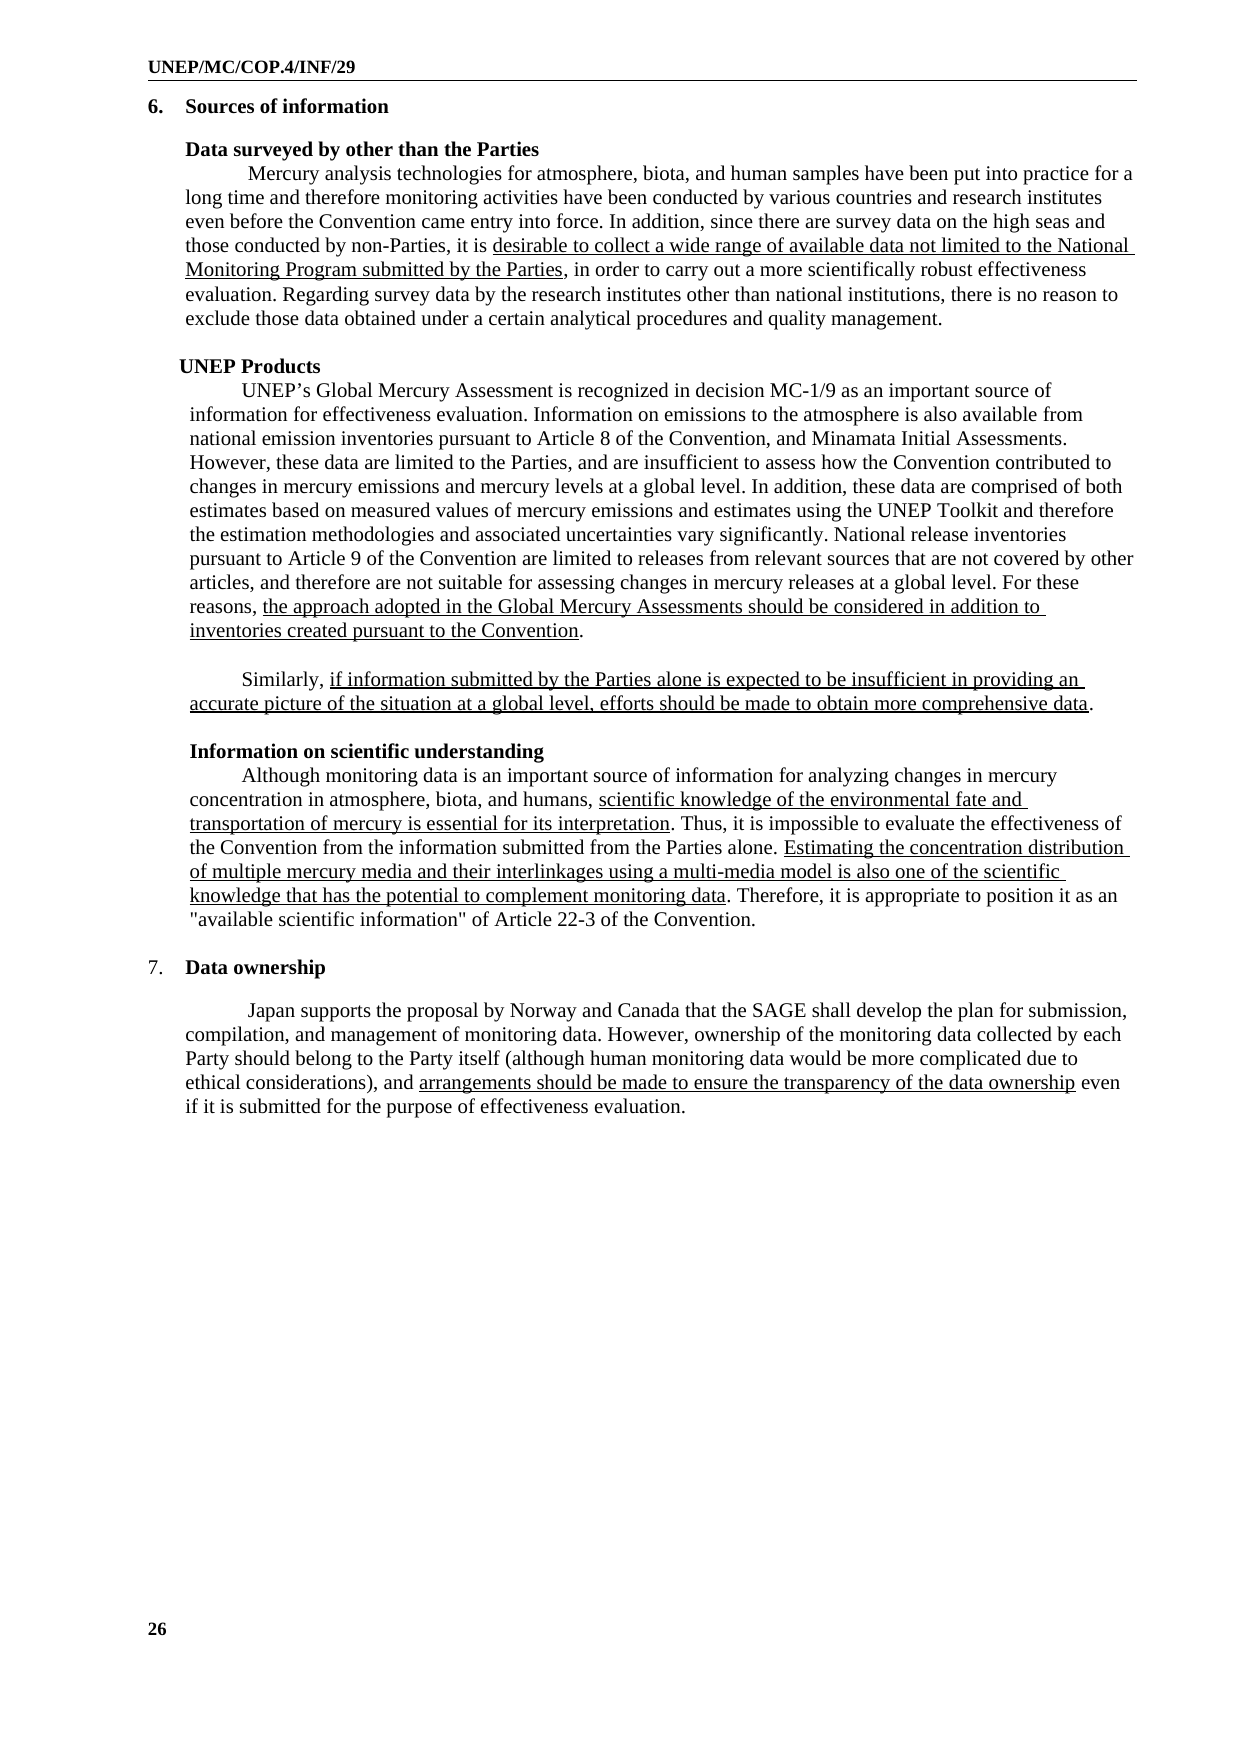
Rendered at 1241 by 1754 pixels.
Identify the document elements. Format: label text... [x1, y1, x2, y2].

list Data surveyed by other than the Parties [185, 137, 1137, 161]
text UNEP Products [148, 354, 1137, 378]
text Information on scientific understanding [148, 739, 1137, 763]
list Data ownership [148, 955, 1137, 979]
list Sources of information [148, 94, 1137, 118]
list Although monitoring data is an important source of information for analyzing changes in mercury concentration in atmosphere, biota, and humans, scientific knowledge of the environmental fate and transportation of mercury is essential for its interpretation. Thus, it is impossible to evaluate the effectiveness of the Convention from the information submitted from the Parties alone. Estimating the concentration distribution of multiple mercury media and their interlinkages using a multi-media model is also one of the scientific knowledge that has the potential to complement monitoring data. Therefore, it is appropriate to position it as an "available scientific information" of Article 22-3 of the Convention. [189, 763, 1137, 931]
list Mercury analysis technologies for atmosphere, biota, and human samples have been put into practice for a long time and therefore monitoring activities have been conducted by various countries and research institutes even before the Convention came entry into force. In addition, since there are survey data on the high seas and those conducted by non-Parties, it is desirable to collect a wide range of available data not limited to the National Monitoring Program submitted by the Parties, in order to carry out a more scientifically robust effectiveness evaluation. Regarding survey data by the research institutes other than national institutions, there is no reason to exclude those data obtained under a certain analytical procedures and quality management. [185, 161, 1137, 329]
text UNEP’s Global Mercury Assessment is recognized in decision MC-1/9 as an important source of information for effectiveness evaluation. Information on emissions to the atmosphere is also available from national emission inventories pursuant to Article 8 of the Convention, and Minamata Initial Assessments. However, these data are limited to the Parties, and are insufficient to assess how the Convention contributed to changes in mercury emissions and mercury levels at a global level. In addition, these data are comprised of both estimates based on measured values of mercury emissions and estimates using the UNEP Toolkit and therefore the estimation methodologies and associated uncertainties vary significantly. National release inventories pursuant to Article 9 of the Convention are limited to releases from relevant sources that are not covered by other articles, and therefore are not suitable for assessing changes in mercury releases at a global level. For these reasons, the approach adopted in the Global Mercury Assessments should be considered in addition to inventories created pursuant to the Convention. [189, 378, 1137, 642]
list Similarly, if information submitted by the Parties alone is expected to be insufficient in providing an accurate picture of the situation at a global level, efforts should be made to obtain more comprehensive data. [189, 666, 1137, 714]
list Japan supports the proposal by Norway and Canada that the SAGE shall develop the plan for submission, compilation, and management of monitoring data. However, ownership of the monitoring data collected by each Party should belong to the Party itself (although human monitoring data would be more complicated due to ethical considerations), and arrangements should be made to ensure the transparency of the data ownership even if it is submitted for the purpose of effectiveness evaluation. [185, 998, 1137, 1118]
